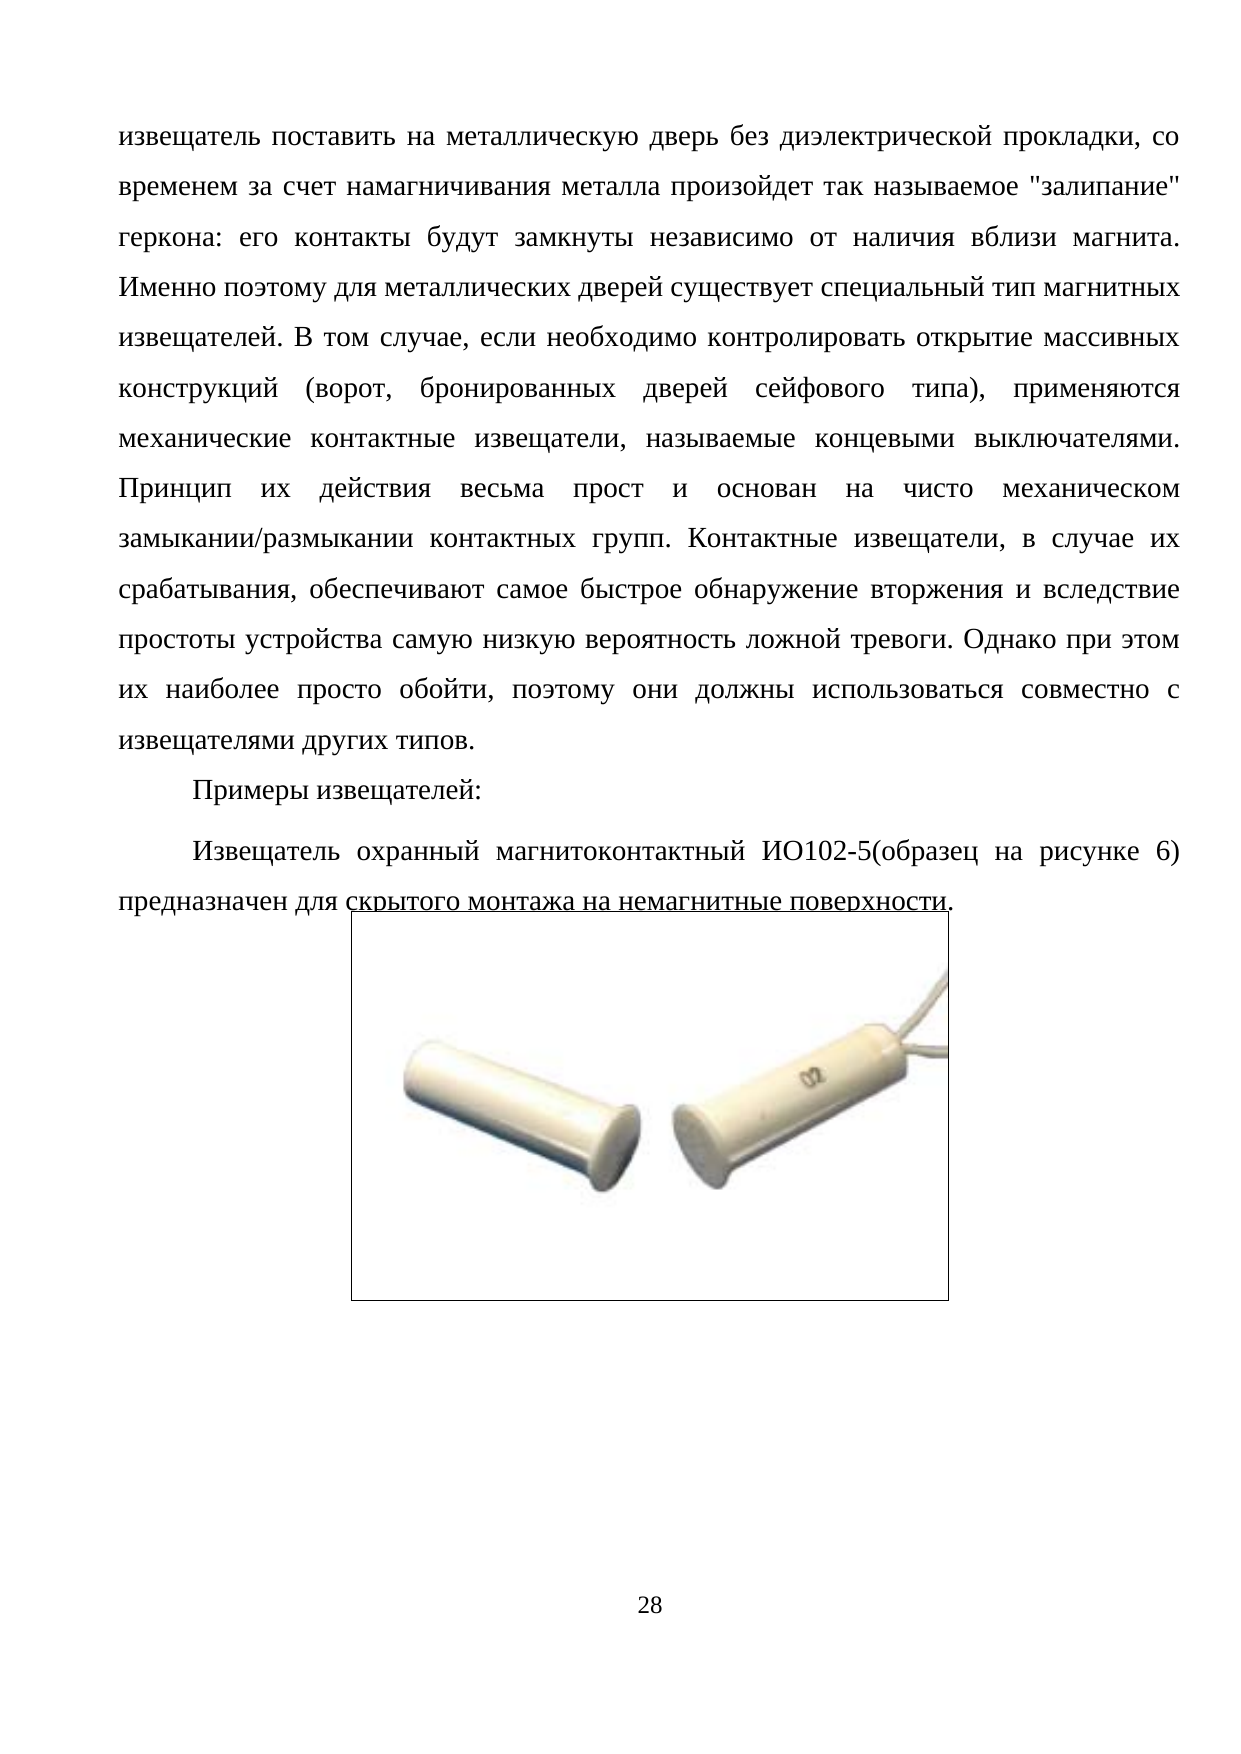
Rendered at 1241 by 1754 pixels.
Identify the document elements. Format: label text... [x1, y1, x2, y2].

text Примеры извещателей: [118, 772, 1181, 806]
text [118, 118, 1181, 755]
picture [352, 912, 948, 1300]
text Извещатель охранный магнитоконтактный ИО102-5(образец на рисунке 6) предназначен для скрытого монтажа на немагнитные поверхности. [118, 833, 1181, 917]
